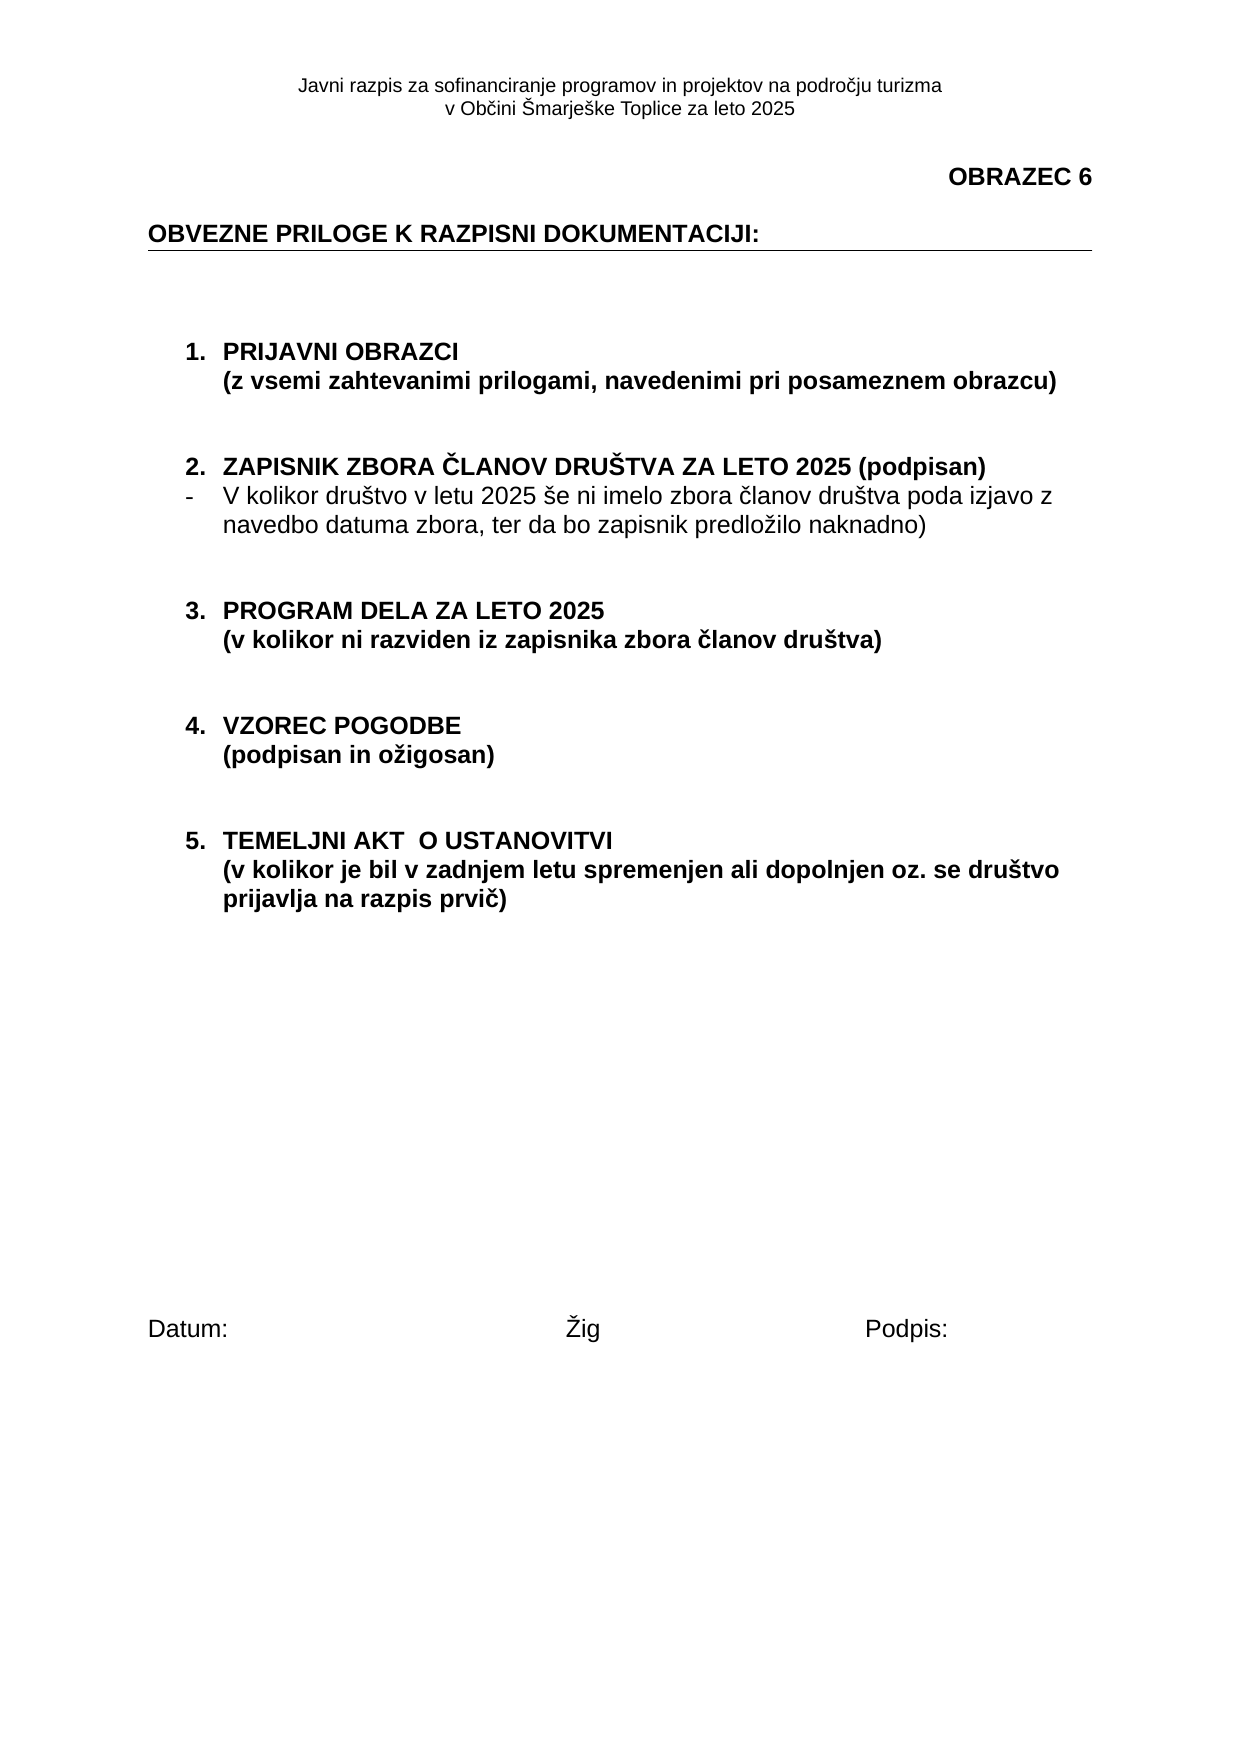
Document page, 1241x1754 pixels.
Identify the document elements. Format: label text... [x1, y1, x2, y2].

text (z vsemi zahtevanimi prilogami, navedenimi pri posameznem obrazcu) [223, 366, 1092, 395]
text (podpisan in ožigosan) [223, 740, 1092, 769]
list ZAPISNIK ZBORA ČLANOV DRUŠTVA ZA LETO 2025 (podpisan) [185, 452, 1092, 481]
list VZOREC POGODBE [185, 711, 1092, 740]
text OBVEZNE PRILOGE K RAZPISNI DOKUMENTACIJI: [148, 219, 1092, 250]
text Datum: Žig Podpis: [148, 1314, 1092, 1343]
text (v kolikor ni razviden iz zapisnika zbora članov društva) [223, 625, 1092, 654]
list V kolikor društvo v letu 2025 še ni imelo zbora članov društva poda izjavo z navedbo datuma zbora, ter da bo zapisnik predložilo naknadno) [185, 481, 1092, 539]
list PRIJAVNI OBRAZCI [185, 337, 1092, 366]
text OBRAZEC 6 [148, 162, 1092, 190]
list TEMELJNI AKT O USTANOVITVI [185, 826, 1092, 855]
text (v kolikor je bil v zadnjem letu spremenjen ali dopolnjen oz. se društvo prijavlja na razpis prvič) [223, 855, 1092, 912]
list PROGRAM DELA ZA LETO 2025 [185, 596, 1092, 625]
